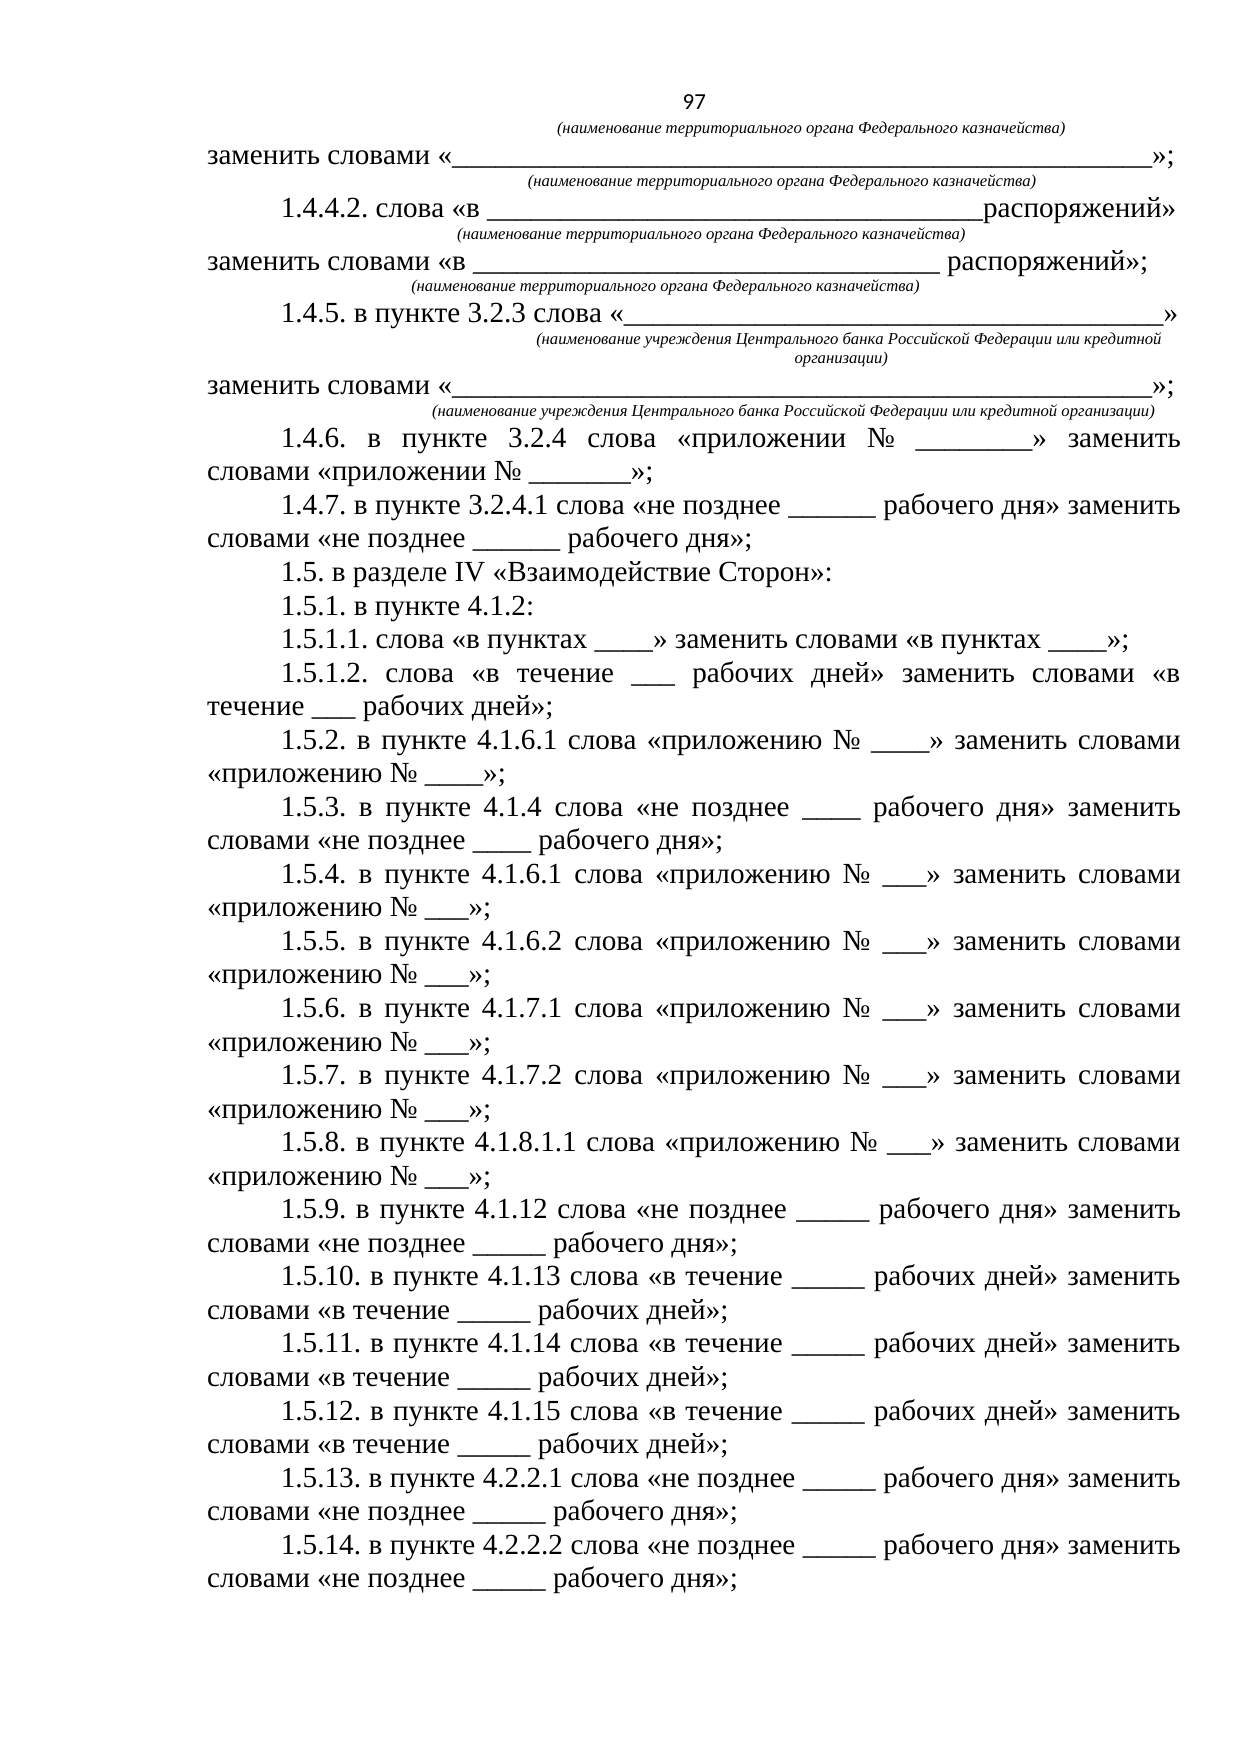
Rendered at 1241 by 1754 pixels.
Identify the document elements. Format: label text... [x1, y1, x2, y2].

text 1.4.4.2. слова «в __________________________________распоряжений» [207, 190, 1181, 223]
text 1.5.10. в пункте 4.1.13 слова «в течение _____ рабочих дней» заменить словами «в течение _____ рабочих дней»; [207, 1258, 1181, 1326]
text 1.5.14. в пункте 4.2.2.2 слова «не позднее _____ рабочего дня» заменить словами «не позднее _____ рабочего дня»; [207, 1527, 1181, 1594]
text (наименование территориального органа Федерального казначейства) [207, 171, 1181, 190]
text 1.5.9. в пункте 4.1.12 слова «не позднее _____ рабочего дня» заменить словами «не позднее _____ рабочего дня»; [207, 1191, 1181, 1258]
text 1.5.6. в пункте 4.1.7.1 слова «приложению № ___» заменить словами «приложению № ___»; [207, 990, 1181, 1057]
text 1.5.5. в пункте 4.1.6.2 слова «приложению № ___» заменить словами «приложению № ___»; [207, 923, 1181, 990]
text 1.5.8. в пункте 4.1.8.1.1 слова «приложению № ___» заменить словами «приложению № ___»; [207, 1124, 1181, 1191]
text (наименование учреждения Центрального банка Российской Федерации или кредитной организации) [207, 401, 1181, 420]
text (наименование территориального органа Федерального казначейства) [207, 223, 1181, 243]
text 1.5.7. в пункте 4.1.7.2 слова «приложению № ___» заменить словами «приложению № ___»; [207, 1057, 1181, 1124]
text 1.4.7. в пункте 3.2.4.1 слова «не позднее ______ рабочего дня» заменить словами «не позднее ______ рабочего дня»; [207, 487, 1181, 554]
text заменить словами «________________________________________________»; [207, 367, 1181, 401]
text 1.5.1. в пункте 4.1.2: [207, 588, 1181, 621]
text 1.5. в разделе IV «Взаимодействие Сторон»: [207, 554, 1181, 588]
text 1.4.5. в пункте 3.2.3 слова «_____________________________________» [207, 295, 1181, 329]
text 1.5.4. в пункте 4.1.6.1 слова «приложению № ___» заменить словами «приложению № ___»; [207, 856, 1181, 923]
text (наименование территориального органа Федерального казначейства) [207, 118, 1181, 137]
text 1.5.12. в пункте 4.1.15 слова «в течение _____ рабочих дней» заменить словами «в течение _____ рабочих дней»; [207, 1393, 1181, 1460]
text заменить словами «________________________________________________»; [207, 137, 1181, 171]
text 1.5.1.2. слова «в течение ___ рабочих дней» заменить словами «в течение ___ рабочих дней»; [207, 655, 1181, 722]
text 1.5.3. в пункте 4.1.4 слова «не позднее ____ рабочего дня» заменить словами «не позднее ____ рабочего дня»; [207, 789, 1181, 856]
text 1.5.13. в пункте 4.2.2.1 слова «не позднее _____ рабочего дня» заменить словами «не позднее _____ рабочего дня»; [207, 1460, 1181, 1527]
text (наименование учреждения Центрального банка Российской Федерации или кредитной [207, 329, 1181, 348]
text 1.5.11. в пункте 4.1.14 слова «в течение _____ рабочих дней» заменить словами «в течение _____ рабочих дней»; [207, 1326, 1181, 1393]
text (наименование территориального органа Федерального казначейства) [207, 276, 1181, 295]
text 1.4.6. в пункте 3.2.4 слова «приложении № ________» заменить словами «приложении № _______»; [207, 420, 1181, 487]
text организации) [207, 348, 1181, 367]
text 1.5.2. в пункте 4.1.6.1 слова «приложению № ____» заменить словами «приложению № ____»; [207, 722, 1181, 789]
text 1.5.1.1. слова «в пунктах ____» заменить словами «в пунктах ____»; [207, 621, 1181, 655]
text заменить словами «в ________________________________ распоряжений»; [207, 243, 1181, 276]
